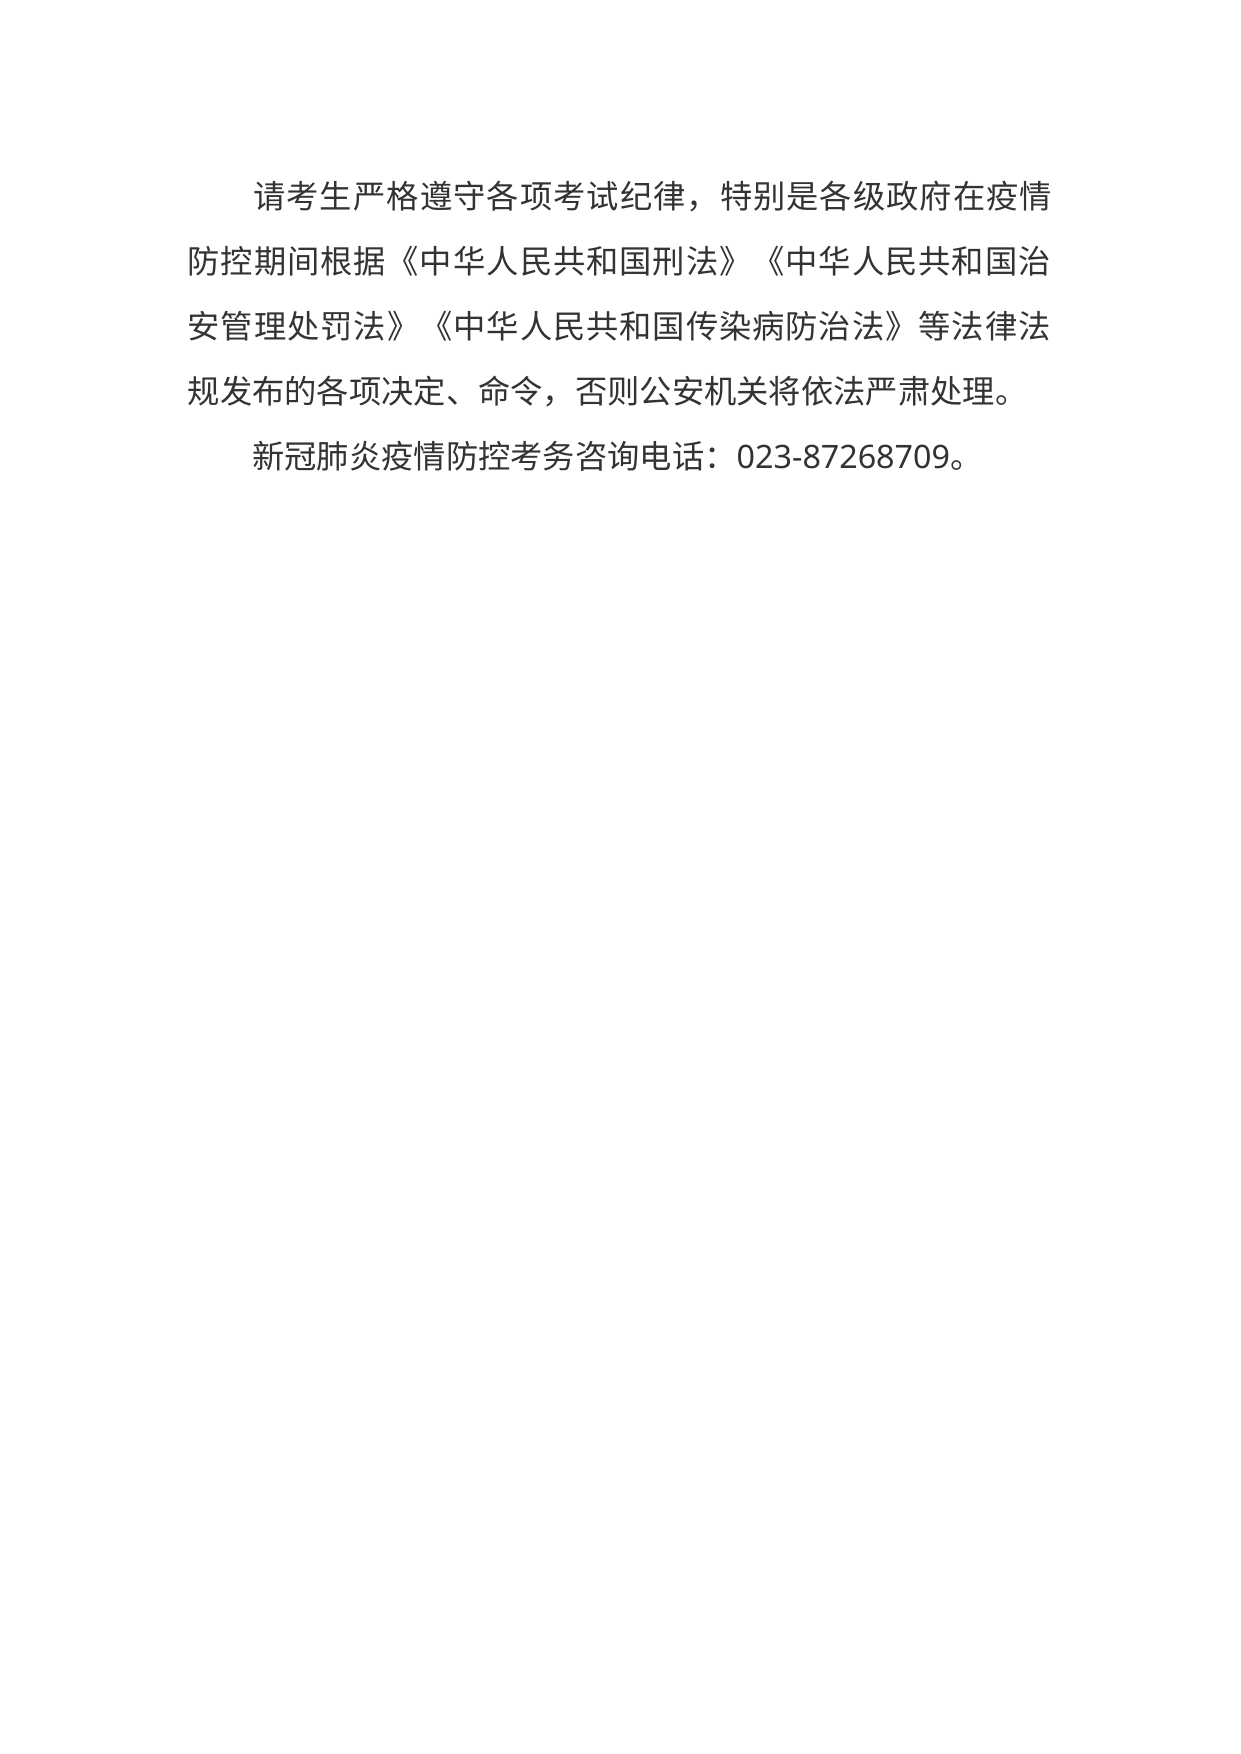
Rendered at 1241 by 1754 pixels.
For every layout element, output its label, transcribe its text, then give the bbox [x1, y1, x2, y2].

text 请考生严格遵守各项考试纪律，特别是各级政府在疫情防控期间根据《中华人民共和国刑法》《中华人民共和国治安管理处罚法》《中华人民共和国传染病防治法》等法律法规发布的各项决定、命令，否则公安机关将依法严肃处理。 [187, 162, 1053, 422]
text 新冠肺炎疫情防控考务咨询电话：023-87268709。 [187, 422, 1053, 487]
